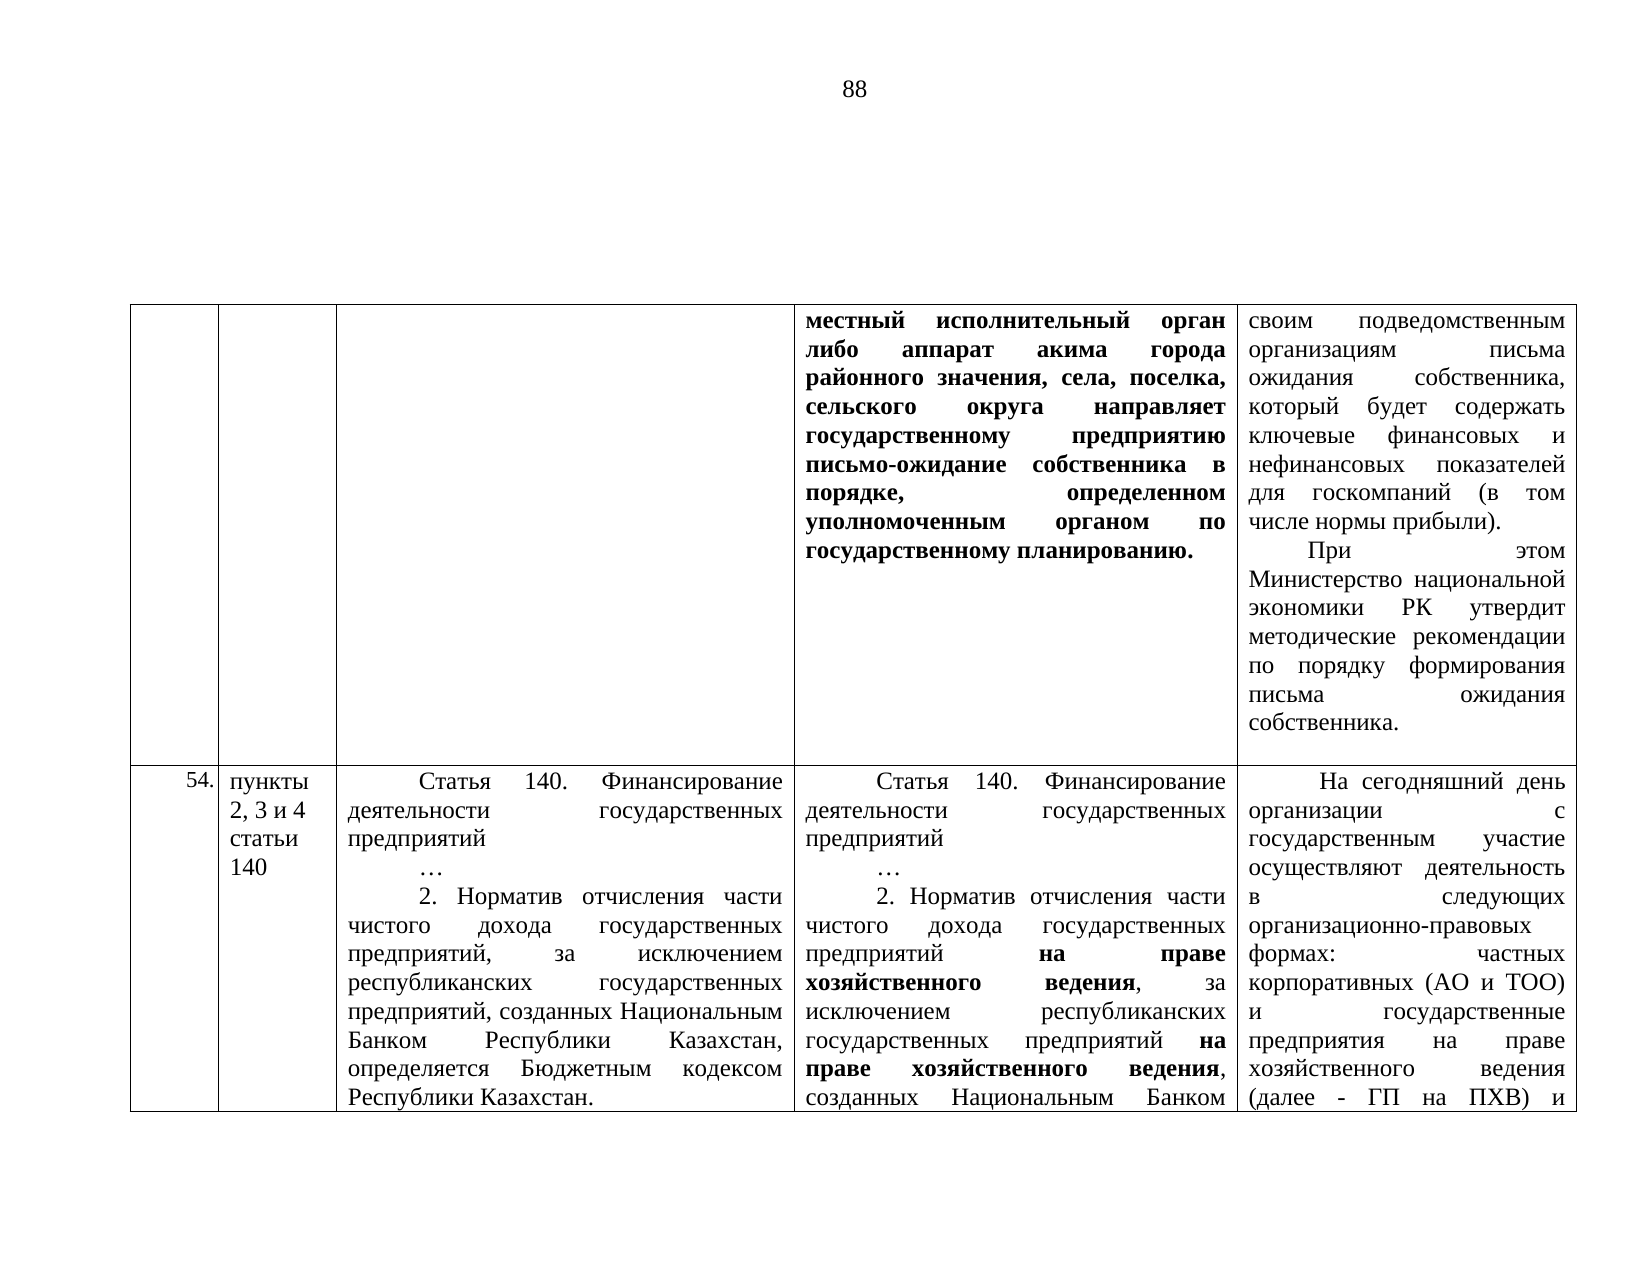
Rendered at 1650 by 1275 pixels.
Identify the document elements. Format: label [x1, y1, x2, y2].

table_cell [337, 766, 794, 1111]
table_cell [1238, 766, 1576, 1111]
table_cell [795, 766, 1237, 1111]
table_cell [219, 766, 336, 1111]
table_cell [795, 305, 1237, 765]
table_cell [1238, 305, 1576, 765]
table_cell [219, 305, 336, 765]
table_cell [131, 766, 218, 1111]
table_cell [131, 305, 218, 765]
table_cell [337, 305, 794, 765]
